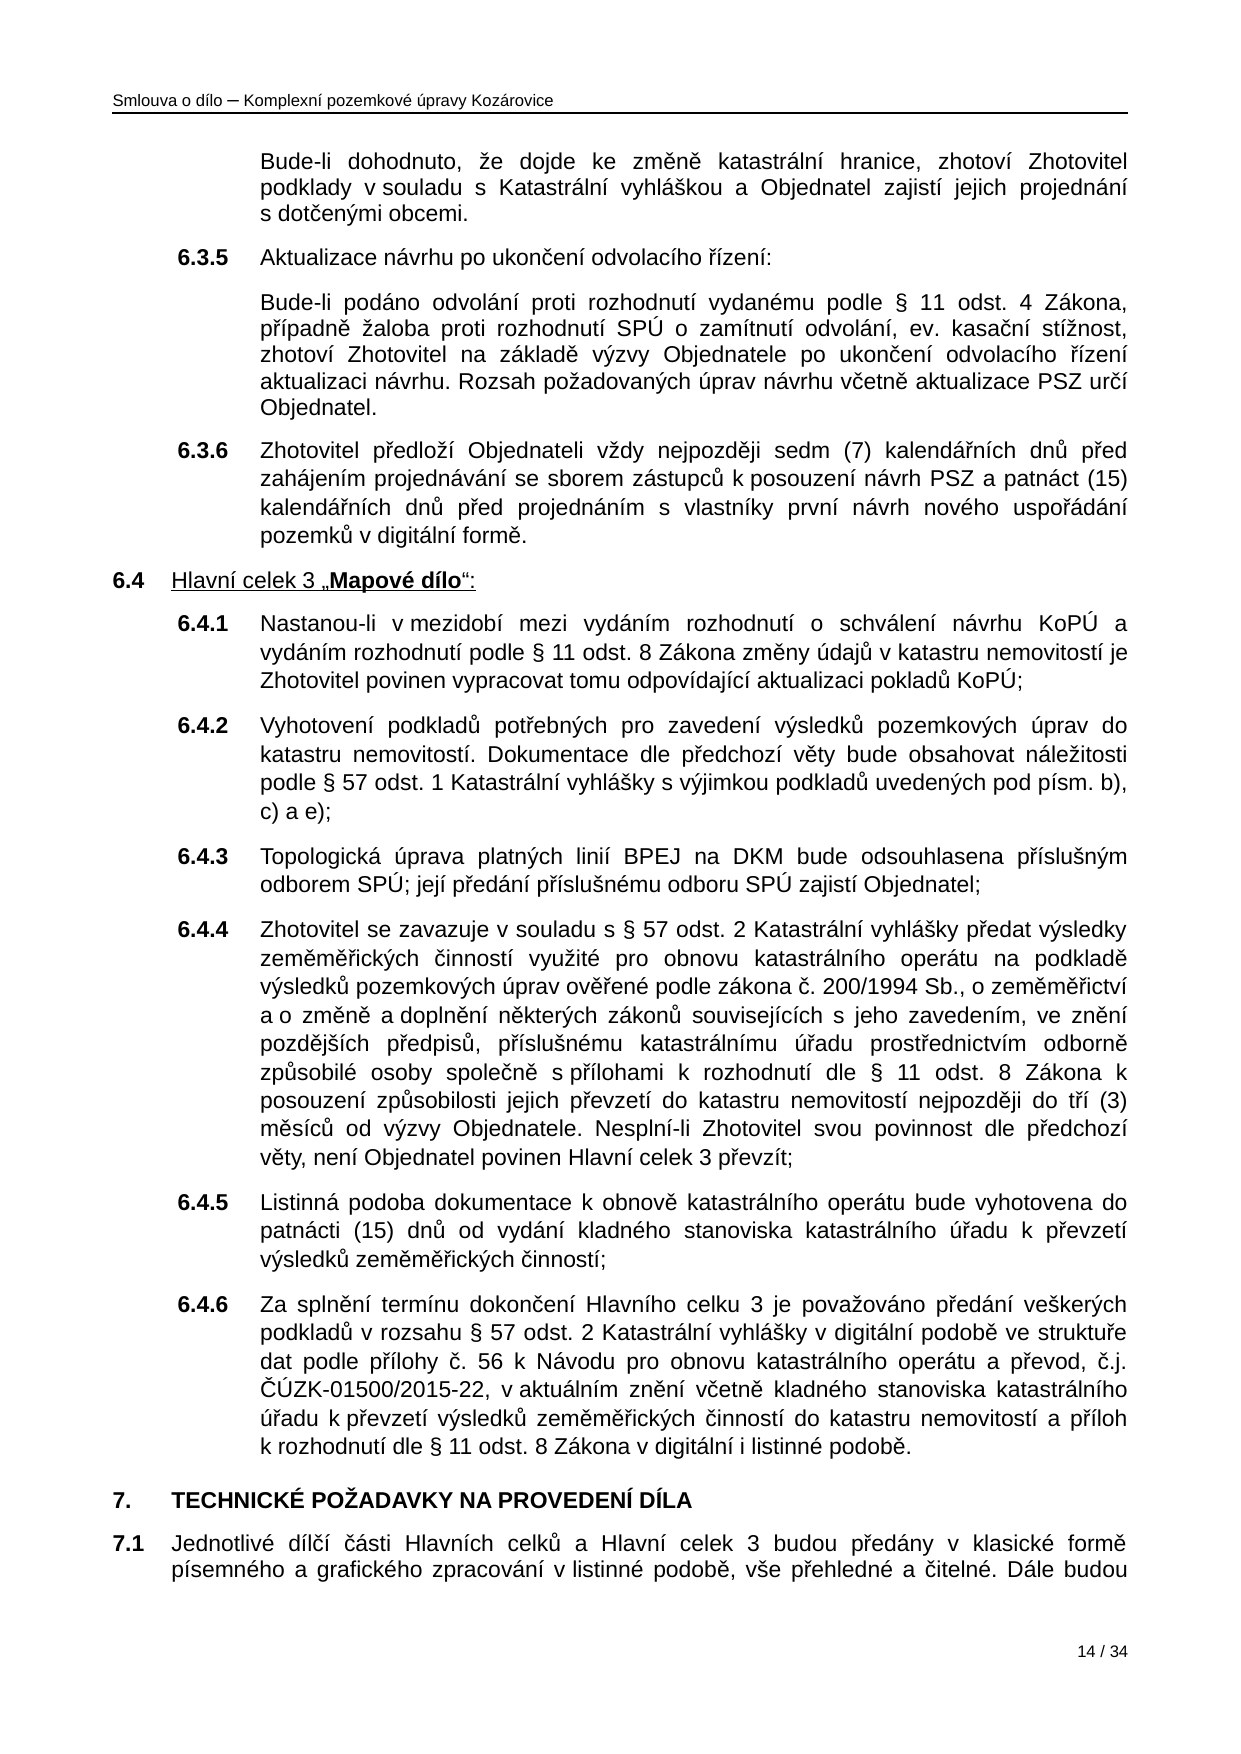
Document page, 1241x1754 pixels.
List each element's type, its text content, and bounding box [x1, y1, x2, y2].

text Technické požadavky na provedení díla [112, 1487, 1128, 1513]
text Listinná podoba dokumentace k obnově katastrálního operátu bude vyhotovena do patnácti (15) dnů od vydání kladného stanoviska katastrálního úřadu k převzetí výsledků zeměměřických činností; [177, 1189, 1128, 1272]
text Zhotovitel předloží Objednateli vždy nejpozději sedm (7) kalendářních dnů před zahájením projednávání se sborem zástupců k posouzení návrh PSZ a patnáct (15) kalendářních dnů před projednáním s vlastníky první návrh nového uspořádání pozemků v digitální formě. [177, 437, 1128, 549]
text Nastanou-li v mezidobí mezi vydáním rozhodnutí o schválení návrhu KoPÚ a vydáním rozhodnutí podle § 11 odst. 8 Zákona změny údajů v katastru nemovitostí je Zhotovitel povinen vypracovat tomu odpovídající aktualizaci pokladů KoPÚ; [177, 610, 1128, 694]
text Za splnění termínu dokončení Hlavního celku 3 je považováno předání veškerých podkladů v rozsahu § 57 odst. 2 Katastrální vyhlášky v digitální podobě ve struktuře dat podle přílohy č. 56 k Návodu pro obnovu katastrálního operátu a převod, č.j. ČÚZK-01500/2015-22, v aktuálním znění včetně kladného stanoviska katastrálního úřadu k převzetí výsledků zeměměřických činností do katastru nemovitostí a příloh k rozhodnutí dle § 11 odst. 8 Zákona v digitální i listinné podobě. [177, 1291, 1128, 1459]
text Hlavní celek 3 „Mapové dílo“: [112, 567, 1128, 594]
list Bude-li podáno odvolání proti rozhodnutí vydanému podle § 11 odst. 4 Zákona, případně žaloba proti rozhodnutí SPÚ o zamítnutí odvolání, ev. kasační stížnost, zhotoví Zhotovitel na základě výzvy Objednatele po ukončení odvolacího řízení aktualizaci návrhu. Rozsah požadovaných úprav návrhu včetně aktualizace PSZ určí Objednatel. [260, 288, 1128, 420]
list Bude-li dohodnuto, že dojde ke změně katastrální hranice, zhotoví Zhotovitel podklady v souladu s Katastrální vyhláškou a Objednatel zajistí jejich projednání s dotčenými obcemi. [260, 148, 1128, 227]
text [112, 1529, 1128, 1582]
text Topologická úprava platných linií BPEJ na DKM bude odsouhlasena příslušným odborem SPÚ; její předání příslušnému odboru SPÚ zajistí Objednatel; [177, 843, 1128, 898]
text Aktualizace návrhu po ukončení odvolacího řízení: [177, 243, 1128, 270]
text Zhotovitel se zavazuje v souladu s § 57 odst. 2 Katastrální vyhlášky předat výsledky zeměměřických činností využité pro obnovu katastrálního operátu na podkladě výsledků pozemkových úprav ověřené podle zákona č. 200/1994 Sb., o zeměměřictví a o změně a doplnění některých zákonů souvisejících s jeho zavedením, ve znění pozdějších předpisů, příslušnému katastrálnímu úřadu prostřednictvím odborně způsobilé osoby společně s přílohami k rozhodnutí dle § 11 odst. 8 Zákona k posouzení způsobilosti jejich převzetí do katastru nemovitostí nejpozději do tří (3) měsíců od výzvy Objednatele. Nesplní-li Zhotovitel svou povinnost dle předchozí věty, není Objednatel povinen Hlavní celek 3 převzít; [177, 916, 1128, 1170]
text Vyhotovení podkladů potřebných pro zavedení výsledků pozemkových úprav do katastru nemovitostí. Dokumentace dle předchozí věty bude obsahovat náležitosti podle § 57 odst. 1 Katastrální vyhlášky s výjimkou podkladů uvedených pod písm. b), c) a e); [177, 712, 1128, 824]
